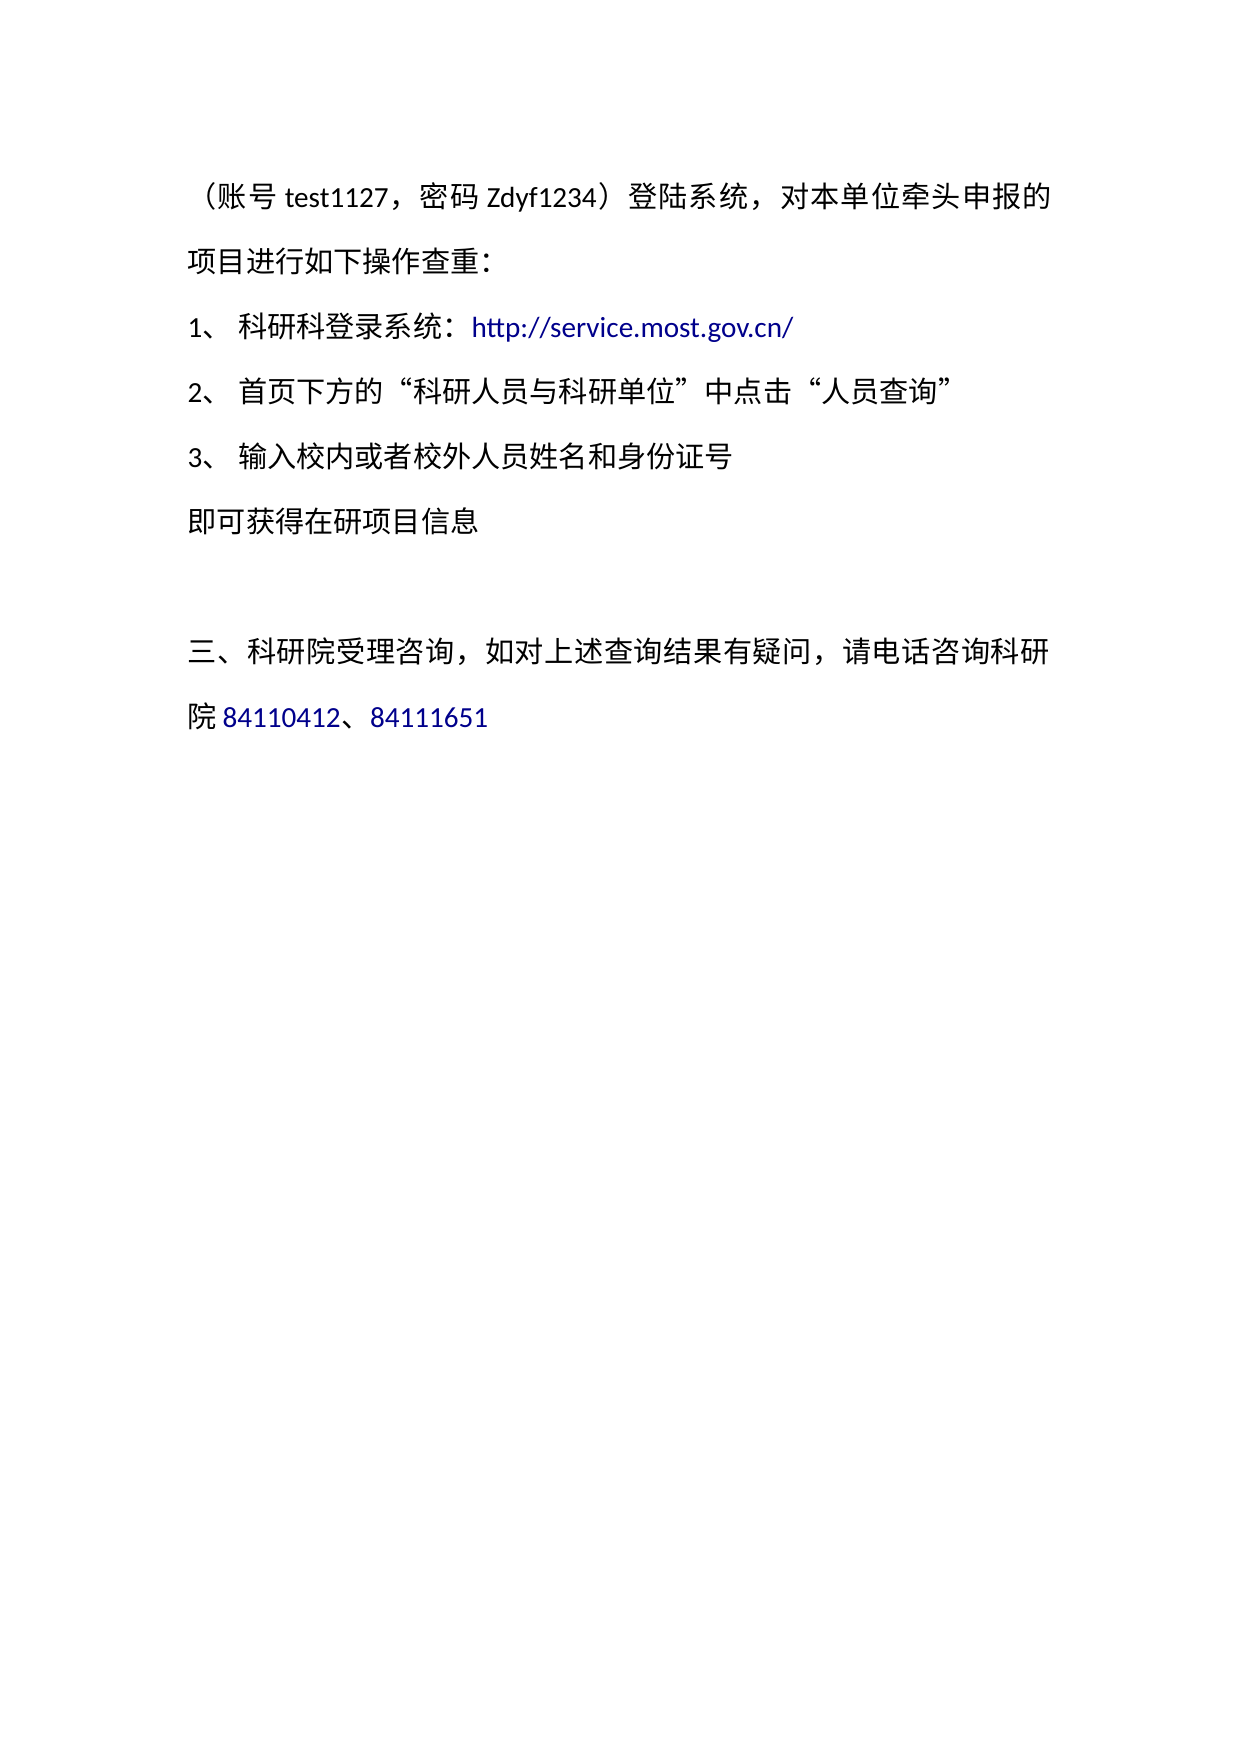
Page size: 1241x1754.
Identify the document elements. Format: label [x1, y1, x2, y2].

text [187, 162, 1053, 747]
